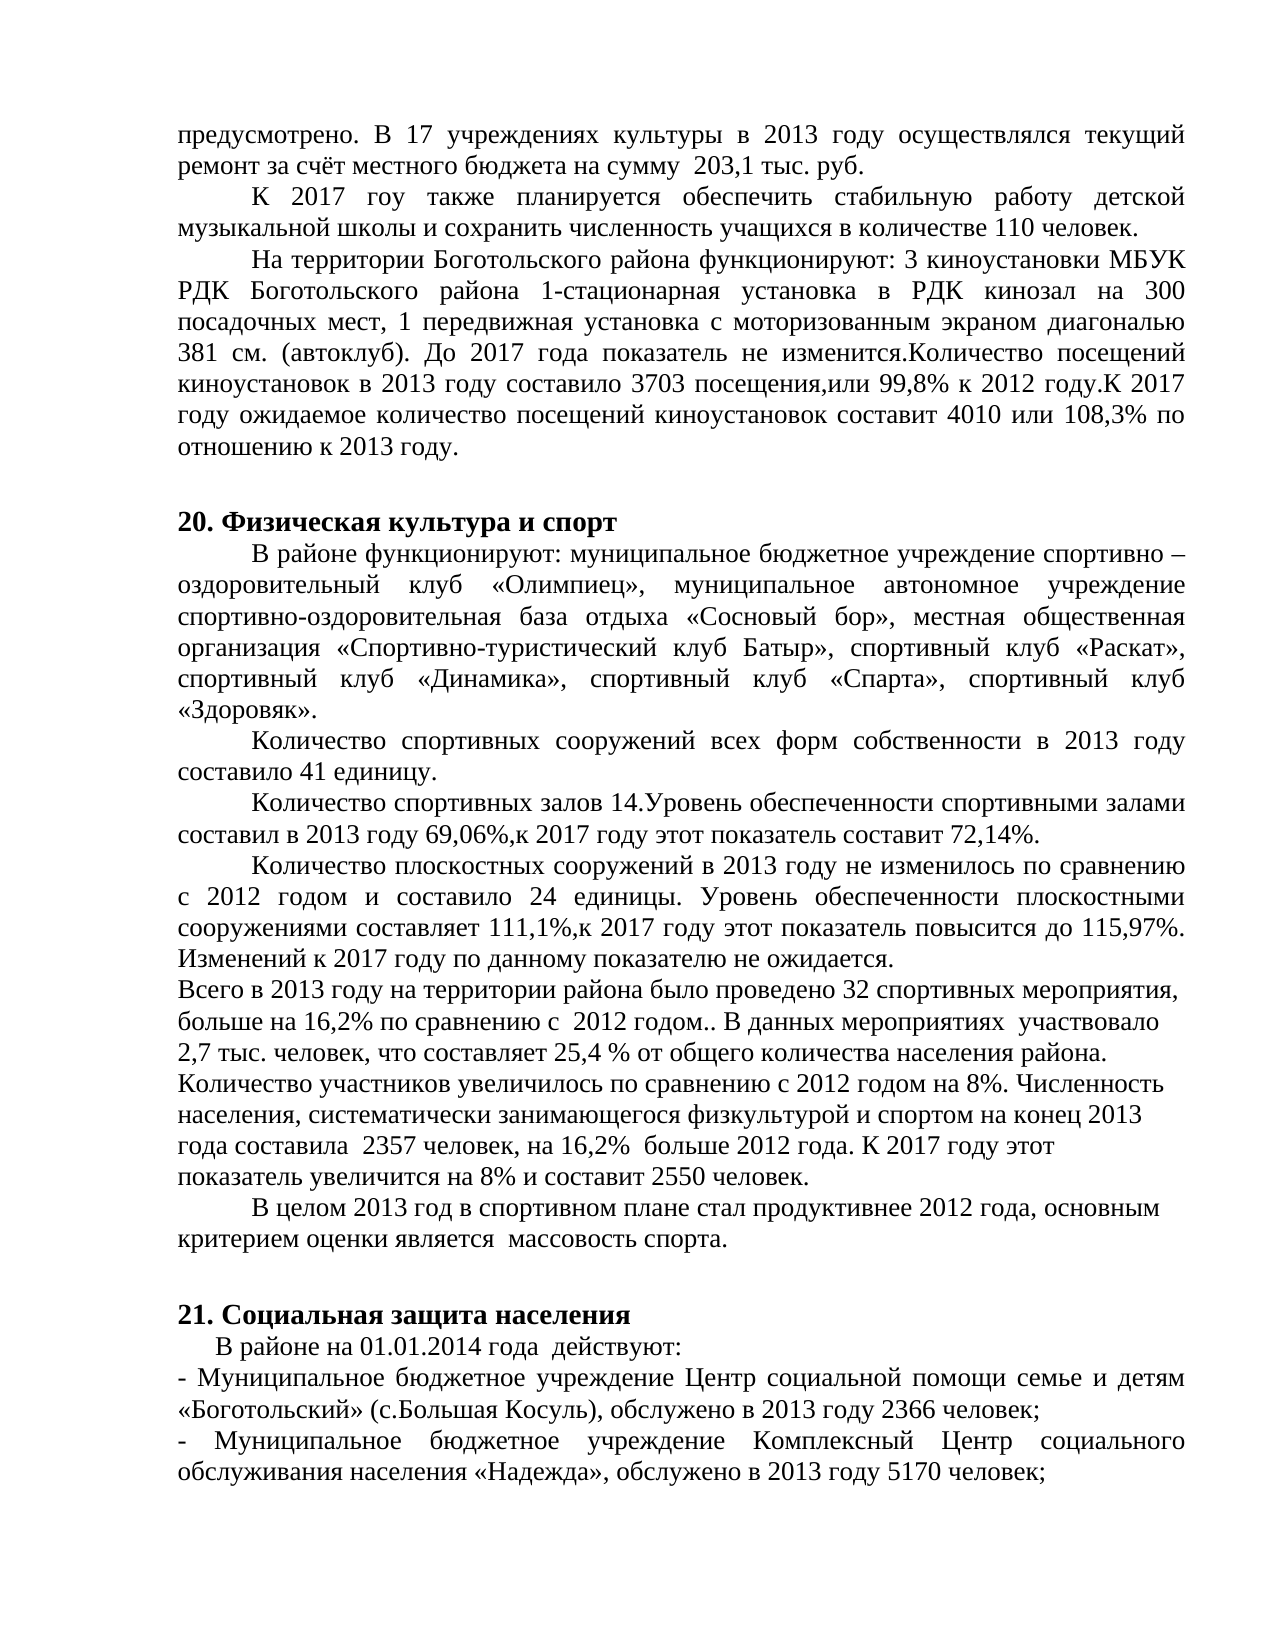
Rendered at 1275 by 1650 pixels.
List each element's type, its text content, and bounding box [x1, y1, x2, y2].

text 21. Социальная защита населения [177, 1297, 1186, 1330]
text Всего в 2013 году на территории района было проведено 32 спортивных мероприятия, больше на 16,2% по сравнению с 2012 годом.. В данных мероприятиях участвовало 2,7 тыс. человек, что составляет 25,4 % от общего количества населения района. Количество участников увеличилось по сравнению с 2012 годом на 8%. Численность населения, систематически занимающегося физкультурой и спортом на конец 2013 года составила 2357 человек, на 16,2% больше 2012 года. К 2017 году этот показатель увеличится на 8% и составит 2550 человек. [177, 973, 1186, 1191]
text К 2017 гоу также планируется обеспечить стабильную работу детской музыкальной школы и сохранить численность учащихся в количестве 110 человек. [177, 180, 1186, 243]
text - Муниципальное бюджетное учреждение Комплексный Центр социального обслуживания населения «Надежда», обслужено в 2013 году 5170 человек; [177, 1424, 1186, 1486]
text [177, 118, 1186, 180]
text На территории Боготольского района функционируют: 3 киноустановки МБУК РДК Боготольского района 1-стационарная установка в РДК кинозал на 300 посадочных мест, 1 передвижная установка с моторизованным экраном диагональю 381 см. (автоклуб). До 2017 года показатель не изменится.Количество посещений киноустановок в 2013 году составило 3703 посещения,или 99,8% к 2012 году.К 2017 году ожидаемое количество посещений киноустановок составит 4010 или 108,3% по отношению к 2013 году. [177, 243, 1186, 461]
text Количество спортивных сооружений всех форм собственности в 2013 году составило 41 единицу. [177, 724, 1186, 787]
text В целом 2013 год в спортивном плане стал продуктивнее 2012 года, основным критерием оценки является массовость спорта. [177, 1191, 1186, 1254]
text Количество спортивных залов 14.Уровень обеспеченности спортивными залами составил в 2013 году 69,06%,к 2017 году этот показатель составит 72,14%. [177, 787, 1186, 849]
text В районе на 01.01.2014 года действуют: [177, 1330, 1186, 1362]
text Количество плоскостных сооружений в 2013 году не изменилось по сравнению с 2012 годом и составило 24 единицы. Уровень обеспеченности плоскостными сооружениями составляет 111,1%,к 2017 году этот показатель повысится до 115,97%. Изменений к 2017 году по данному показателю не ожидается. [177, 849, 1186, 973]
text - Муниципальное бюджетное учреждение Центр социальной помощи семье и детям «Боготольский» (с.Большая Косуль), обслужено в 2013 году 2366 человек; [177, 1362, 1186, 1424]
text 20. Физическая культура и спорт [177, 504, 1186, 537]
text В районе функционируют: муниципальное бюджетное учреждение спортивно – оздоровительный клуб «Олимпиец», муниципальное автономное учреждение спортивно-оздоровительная база отдыха «Сосновый бор», местная общественная организация «Спортивно-туристический клуб Батыр», спортивный клуб «Раскат», спортивный клуб «Динамика», спортивный клуб «Спарта», спортивный клуб «Здоровяк». [177, 537, 1186, 724]
